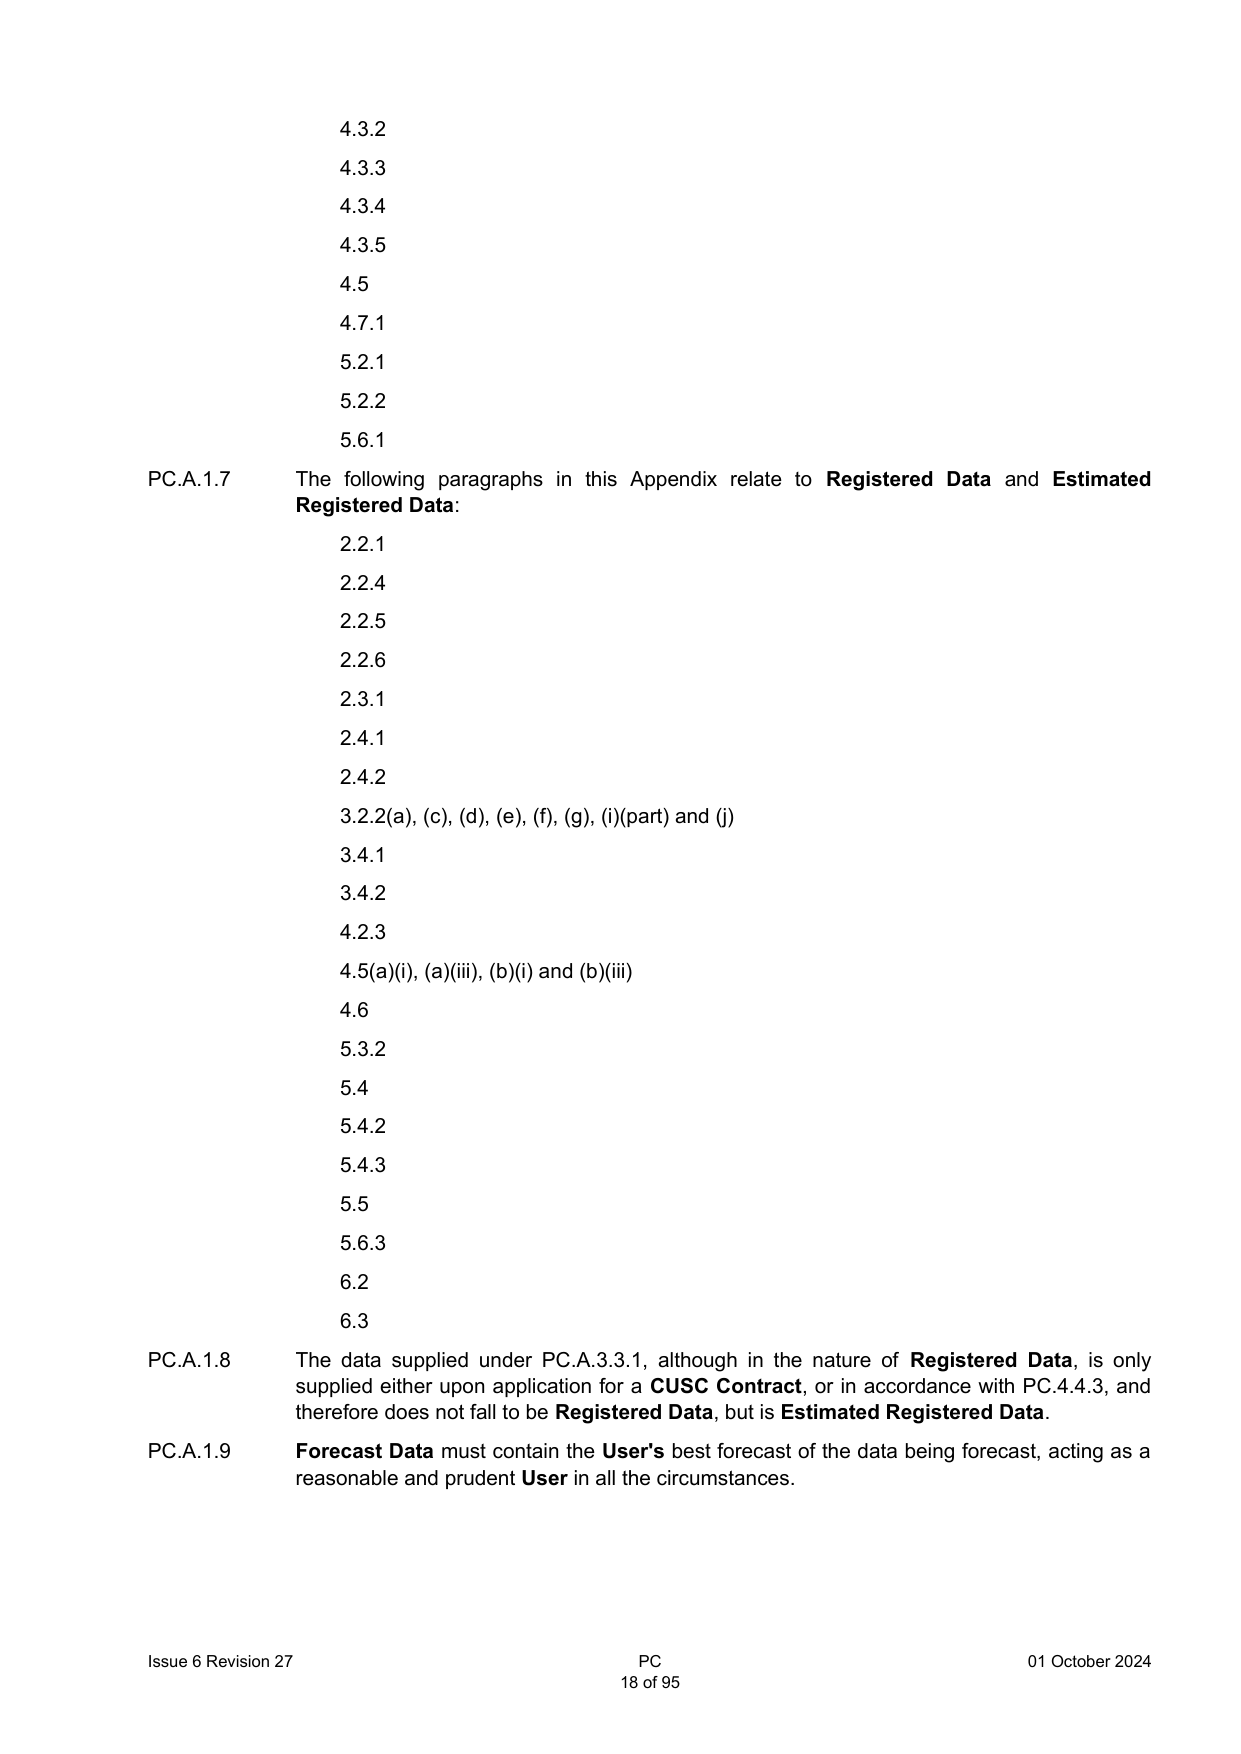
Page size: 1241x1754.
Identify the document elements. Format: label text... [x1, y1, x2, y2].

text 2.2.6 [295, 648, 1152, 672]
text 4.7.1 [295, 311, 1152, 335]
text 5.6.1 [295, 427, 1152, 451]
text 2.4.1 [295, 726, 1152, 750]
text PC.A.1.7 The following paragraphs in this Appendix relate to Registered Data and Estimated Registered Data: [148, 466, 1152, 517]
text 4.3.2 [295, 117, 1152, 141]
text 4.5 [295, 272, 1152, 296]
text 5.4.3 [295, 1153, 1152, 1177]
text 5.4 [295, 1076, 1152, 1099]
text 3.4.2 [295, 881, 1152, 905]
text 5.2.1 [295, 350, 1152, 374]
text 2.4.2 [295, 765, 1152, 789]
text 2.3.1 [295, 687, 1152, 711]
text PC.A.1.8 The data supplied under PC.A.3.3.1, although in the nature of Registered Data, is only supplied either upon application for a CUSC Contract, or in accordance with PC.4.4.3, and therefore does not fall to be Registered Data, but is Estimated Registered Data. [148, 1347, 1152, 1424]
text 5.4.2 [295, 1114, 1152, 1138]
text 6.2 [295, 1270, 1152, 1294]
text 2.2.5 [295, 609, 1152, 633]
text 6.3 [295, 1309, 1152, 1333]
text PC.A.1.9 Forecast Data must contain the User's best forecast of the data being forecast, acting as a reasonable and prudent User in all the circumstances. [148, 1439, 1152, 1489]
text 4.2.3 [295, 920, 1152, 944]
text 4.6 [295, 998, 1152, 1022]
text 4.3.4 [295, 194, 1152, 218]
text 2.2.4 [295, 570, 1152, 594]
text 4.3.5 [295, 233, 1152, 257]
text 4.3.3 [295, 156, 1152, 179]
text 5.3.2 [295, 1037, 1152, 1061]
text 5.2.2 [295, 389, 1152, 413]
text 5.6.3 [295, 1231, 1152, 1255]
text 3.4.1 [295, 842, 1152, 866]
text 5.5 [295, 1192, 1152, 1216]
text 4.5(a)(i), (a)(iii), (b)(i) and (b)(iii) [295, 959, 1152, 983]
text 2.2.1 [295, 532, 1152, 556]
text 3.2.2(a), (c), (d), (e), (f), (g), (i)(part) and (j) [295, 803, 1152, 827]
